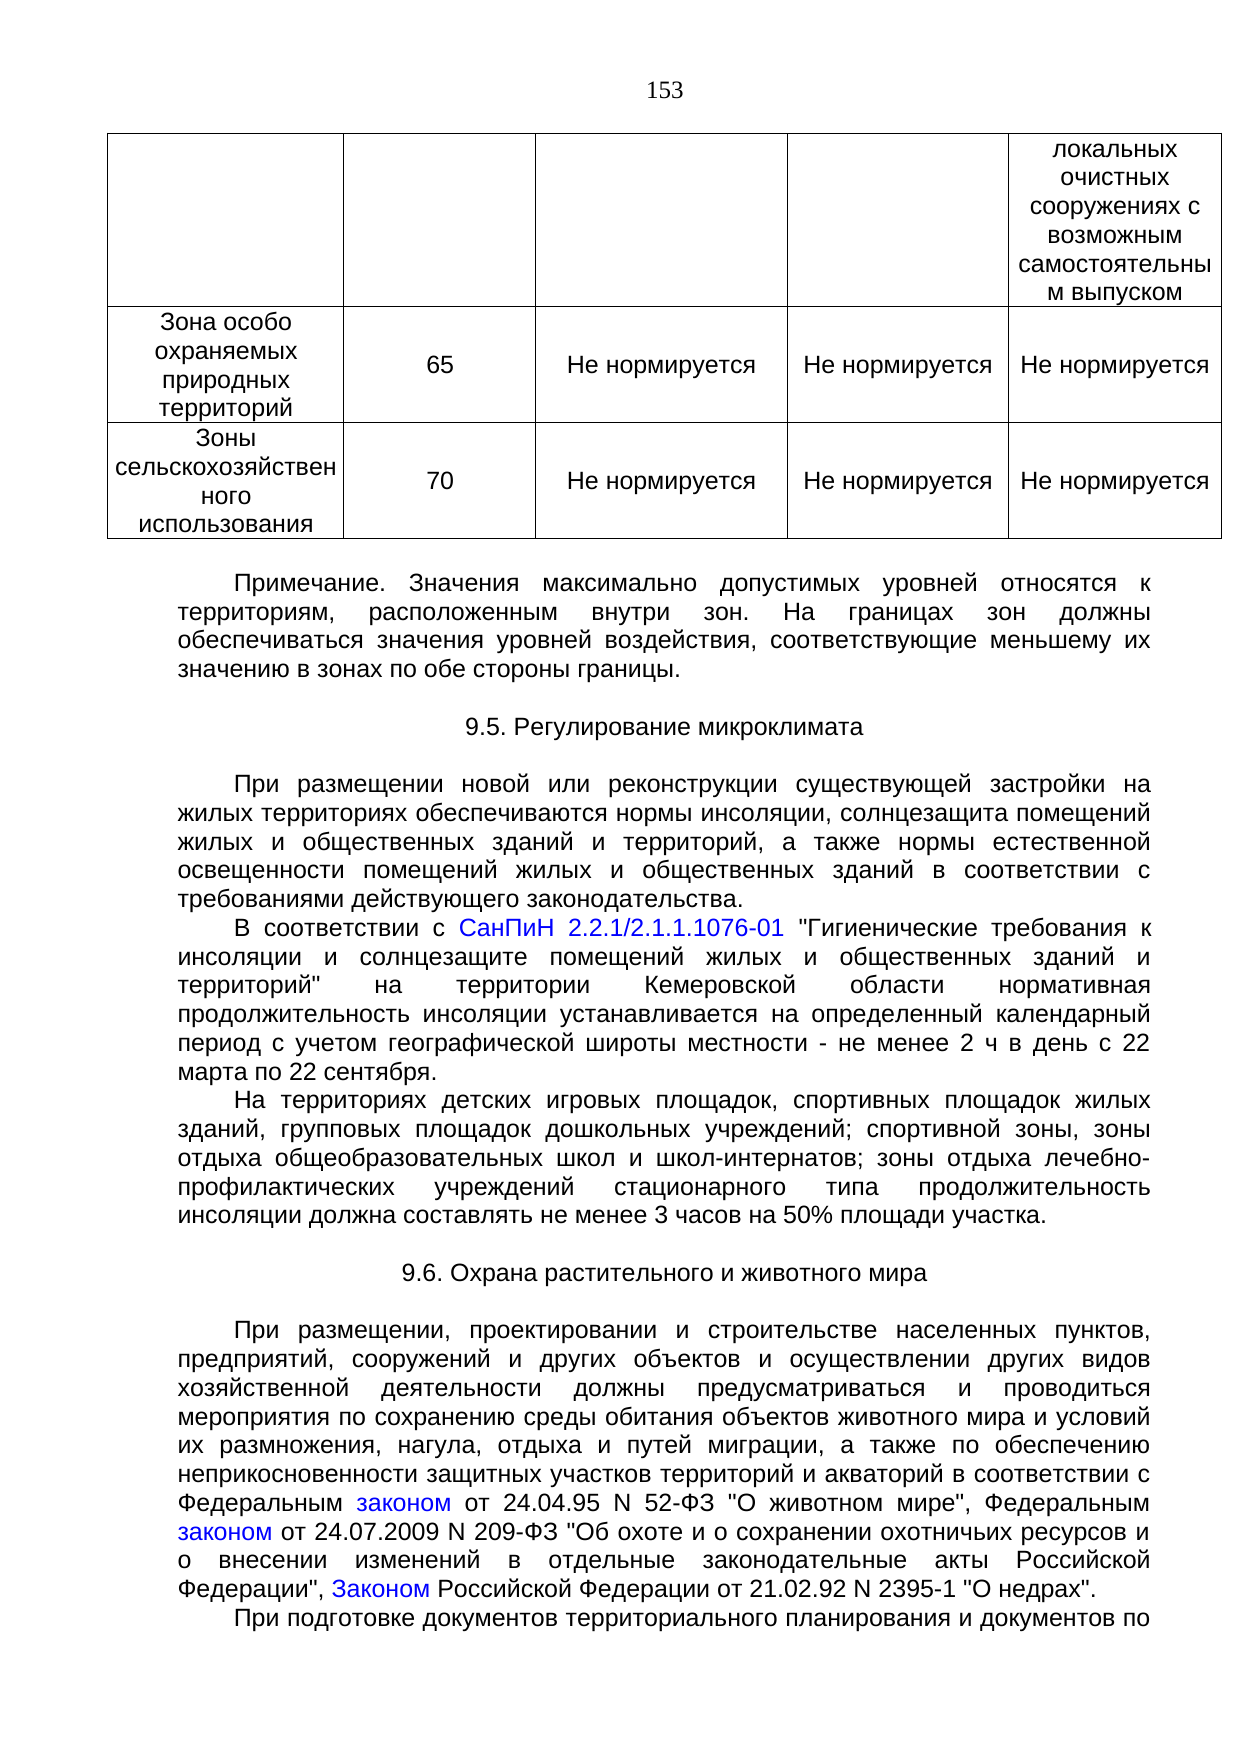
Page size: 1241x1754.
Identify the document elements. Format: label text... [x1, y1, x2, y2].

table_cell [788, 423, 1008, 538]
text На территориях детских игровых площадок, спортивных площадок жилых зданий, групповых площадок дошкольных учреждений; спортивной зоны, зоны отдыха общеобразовательных школ и школ-интернатов; зоны отдыха лечебно-профилактических учреждений стационарного типа продолжительность инсоляции должна составлять не менее 3 часов на 50% площади участка. [177, 1085, 1152, 1229]
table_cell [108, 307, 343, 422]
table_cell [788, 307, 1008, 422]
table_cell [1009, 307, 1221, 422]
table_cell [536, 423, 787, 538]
text При размещении новой или реконструкции существующей застройки на жилых территориях обеспечиваются нормы инсоляции, солнцезащита помещений жилых и общественных зданий и территорий, а также нормы естественной освещенности помещений жилых и общественных зданий в соответствии с требованиями действующего законодательства. [177, 769, 1152, 913]
text 9.6. Охрана растительного и животного мира [177, 1258, 1152, 1287]
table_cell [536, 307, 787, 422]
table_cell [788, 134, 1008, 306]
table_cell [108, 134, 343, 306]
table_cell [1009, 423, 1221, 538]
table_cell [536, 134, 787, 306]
text 9.5. Регулирование микроклимата [177, 712, 1152, 740]
text В соответствии с СанПиН 2.2.1/2.1.1.1076-01 "Гигиенические требования к инсоляции и солнцезащите помещений жилых и общественных зданий и территорий" на территории Кемеровской области нормативная продолжительность инсоляции устанавливается на определенный календарный период с учетом географической широты местности - не менее 2 ч в день с 22 марта по 22 сентября. [177, 913, 1152, 1085]
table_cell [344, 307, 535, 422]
text Примечание. Значения максимально допустимых уровней относятся к территориям, расположенным внутри зон. На границах зон должны обеспечиваться значения уровней воздействия, соответствующие меньшему их значению в зонах по обе стороны границы. [177, 568, 1152, 683]
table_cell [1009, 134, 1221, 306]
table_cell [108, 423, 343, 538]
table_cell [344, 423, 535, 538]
text При размещении, проектировании и строительстве населенных пунктов, предприятий, сооружений и других объектов и осуществлении других видов хозяйственной деятельности должны предусматриваться и проводиться мероприятия по сохранению среды обитания объектов животного мира и условий их размножения, нагула, отдыха и путей миграции, а также по обеспечению неприкосновенности защитных участков территорий и акваторий в соответствии с Федеральным законом от 24.04.95 N 52-ФЗ "О животном мире", Федеральным законом от 24.07.2009 N 209-ФЗ "Об охоте и о сохранении охотничьих ресурсов и о внесении изменений в отдельные законодательные акты Российской Федерации", Законом Российской Федерации от 21.02.92 N 2395-1 "О недрах". [177, 1315, 1152, 1603]
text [177, 1603, 1152, 1632]
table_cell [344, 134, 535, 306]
